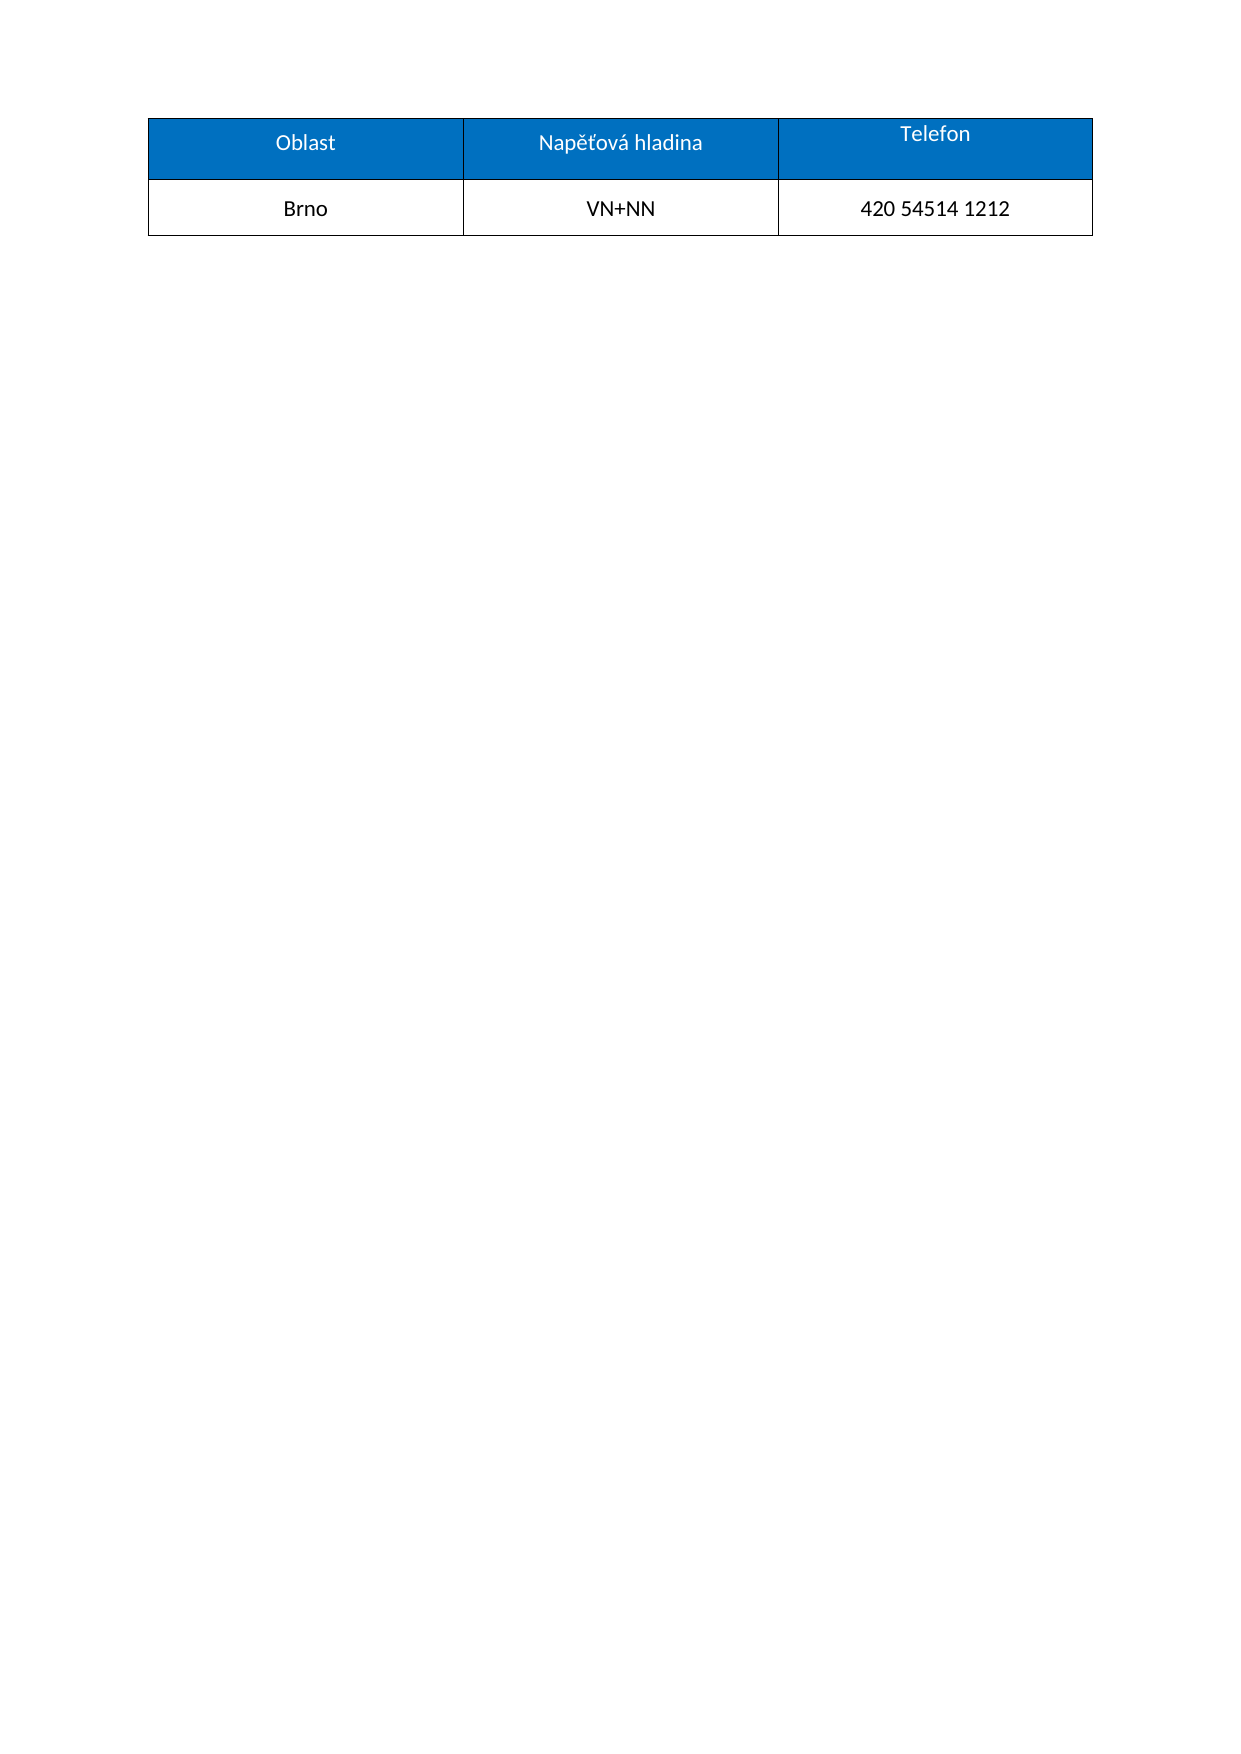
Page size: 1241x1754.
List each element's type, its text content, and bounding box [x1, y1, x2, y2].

table_header Oblast [149, 119, 463, 179]
table_header Telefon [779, 119, 1092, 179]
table_cell VN+NN [464, 180, 778, 235]
table_header Napěťová hladina [464, 119, 778, 179]
table_cell Brno [149, 180, 463, 235]
table_cell 420 54514 1212 [779, 180, 1092, 235]
